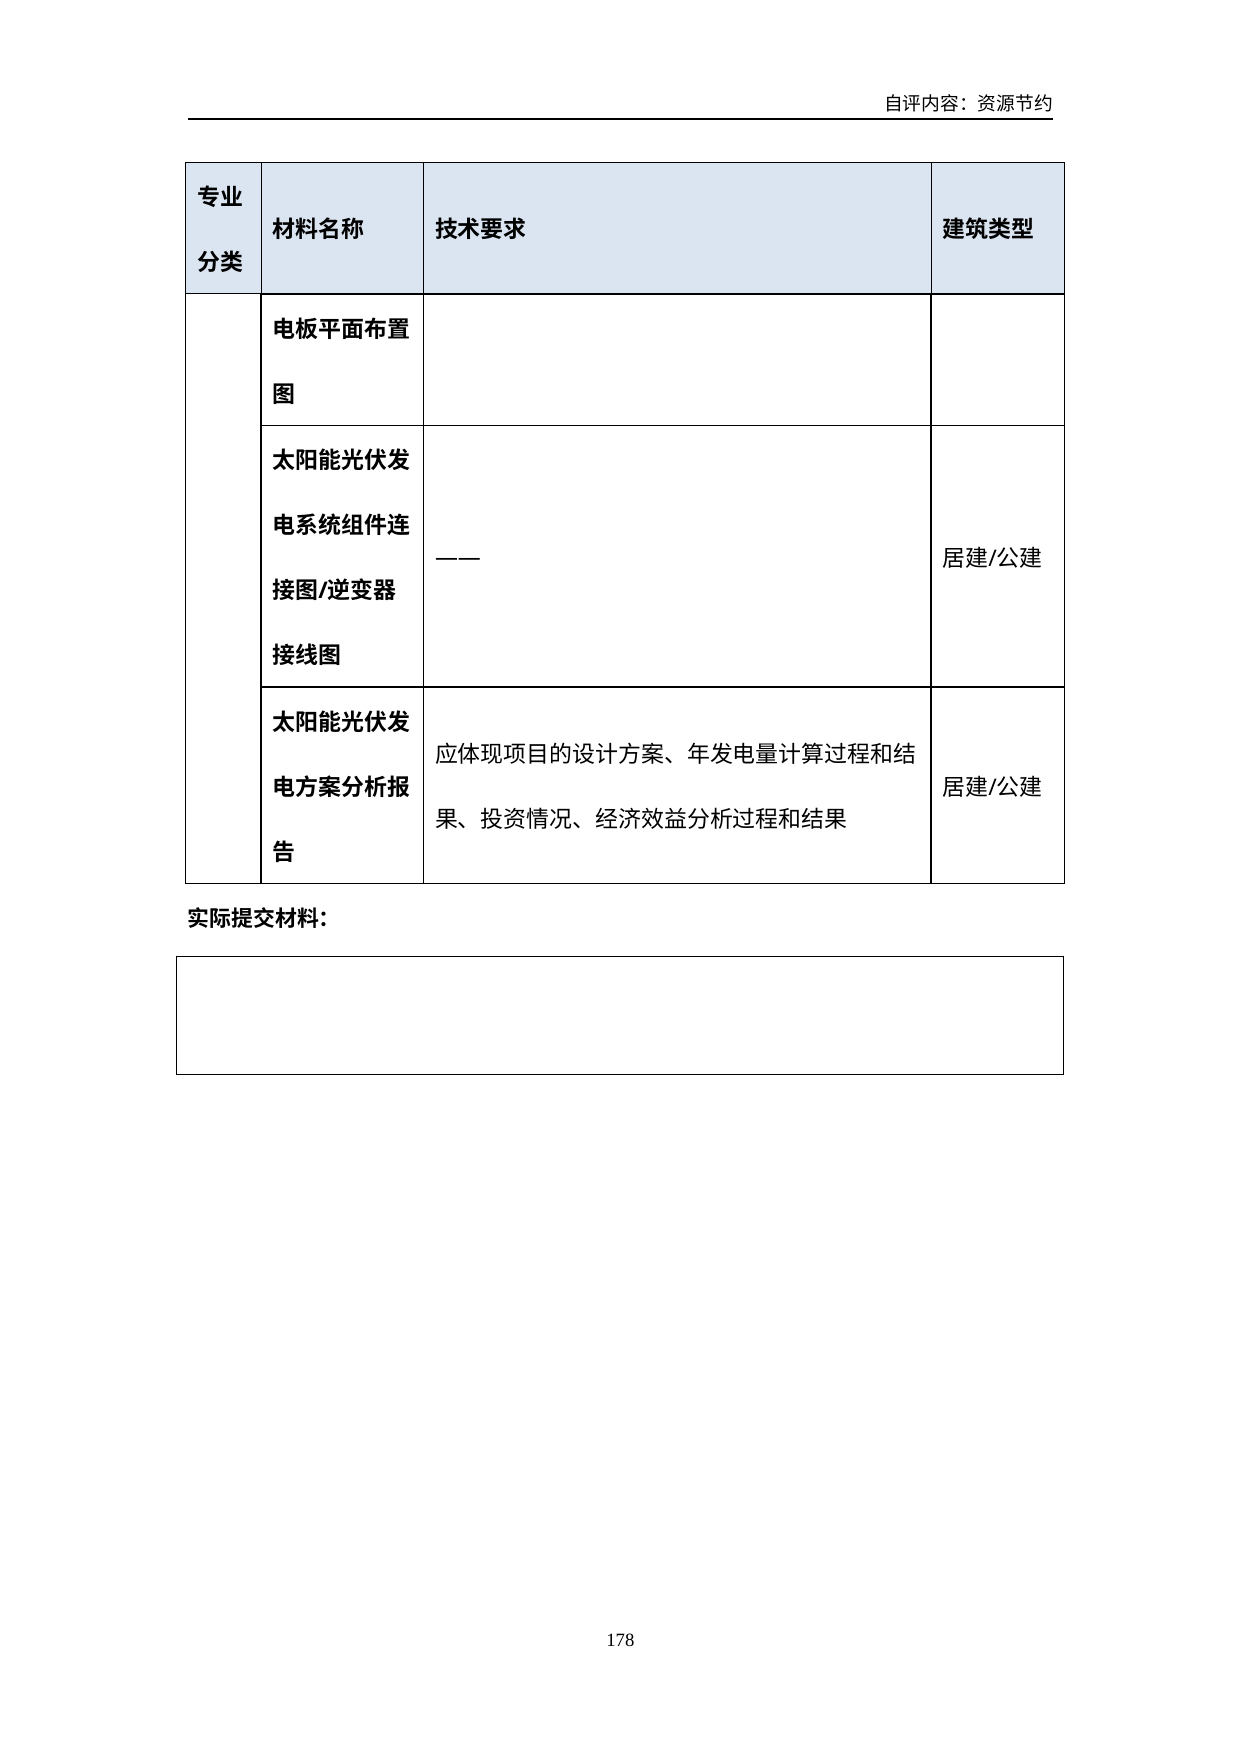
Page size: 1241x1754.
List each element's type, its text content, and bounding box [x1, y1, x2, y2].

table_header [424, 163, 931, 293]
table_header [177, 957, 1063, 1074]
text 实际提交材料： [187, 901, 1053, 933]
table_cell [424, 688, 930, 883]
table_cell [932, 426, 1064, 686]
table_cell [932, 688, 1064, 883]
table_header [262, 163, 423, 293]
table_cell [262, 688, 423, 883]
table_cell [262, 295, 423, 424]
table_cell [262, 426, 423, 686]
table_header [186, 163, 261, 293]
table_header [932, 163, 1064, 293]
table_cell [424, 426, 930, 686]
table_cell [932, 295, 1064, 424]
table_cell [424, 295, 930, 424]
